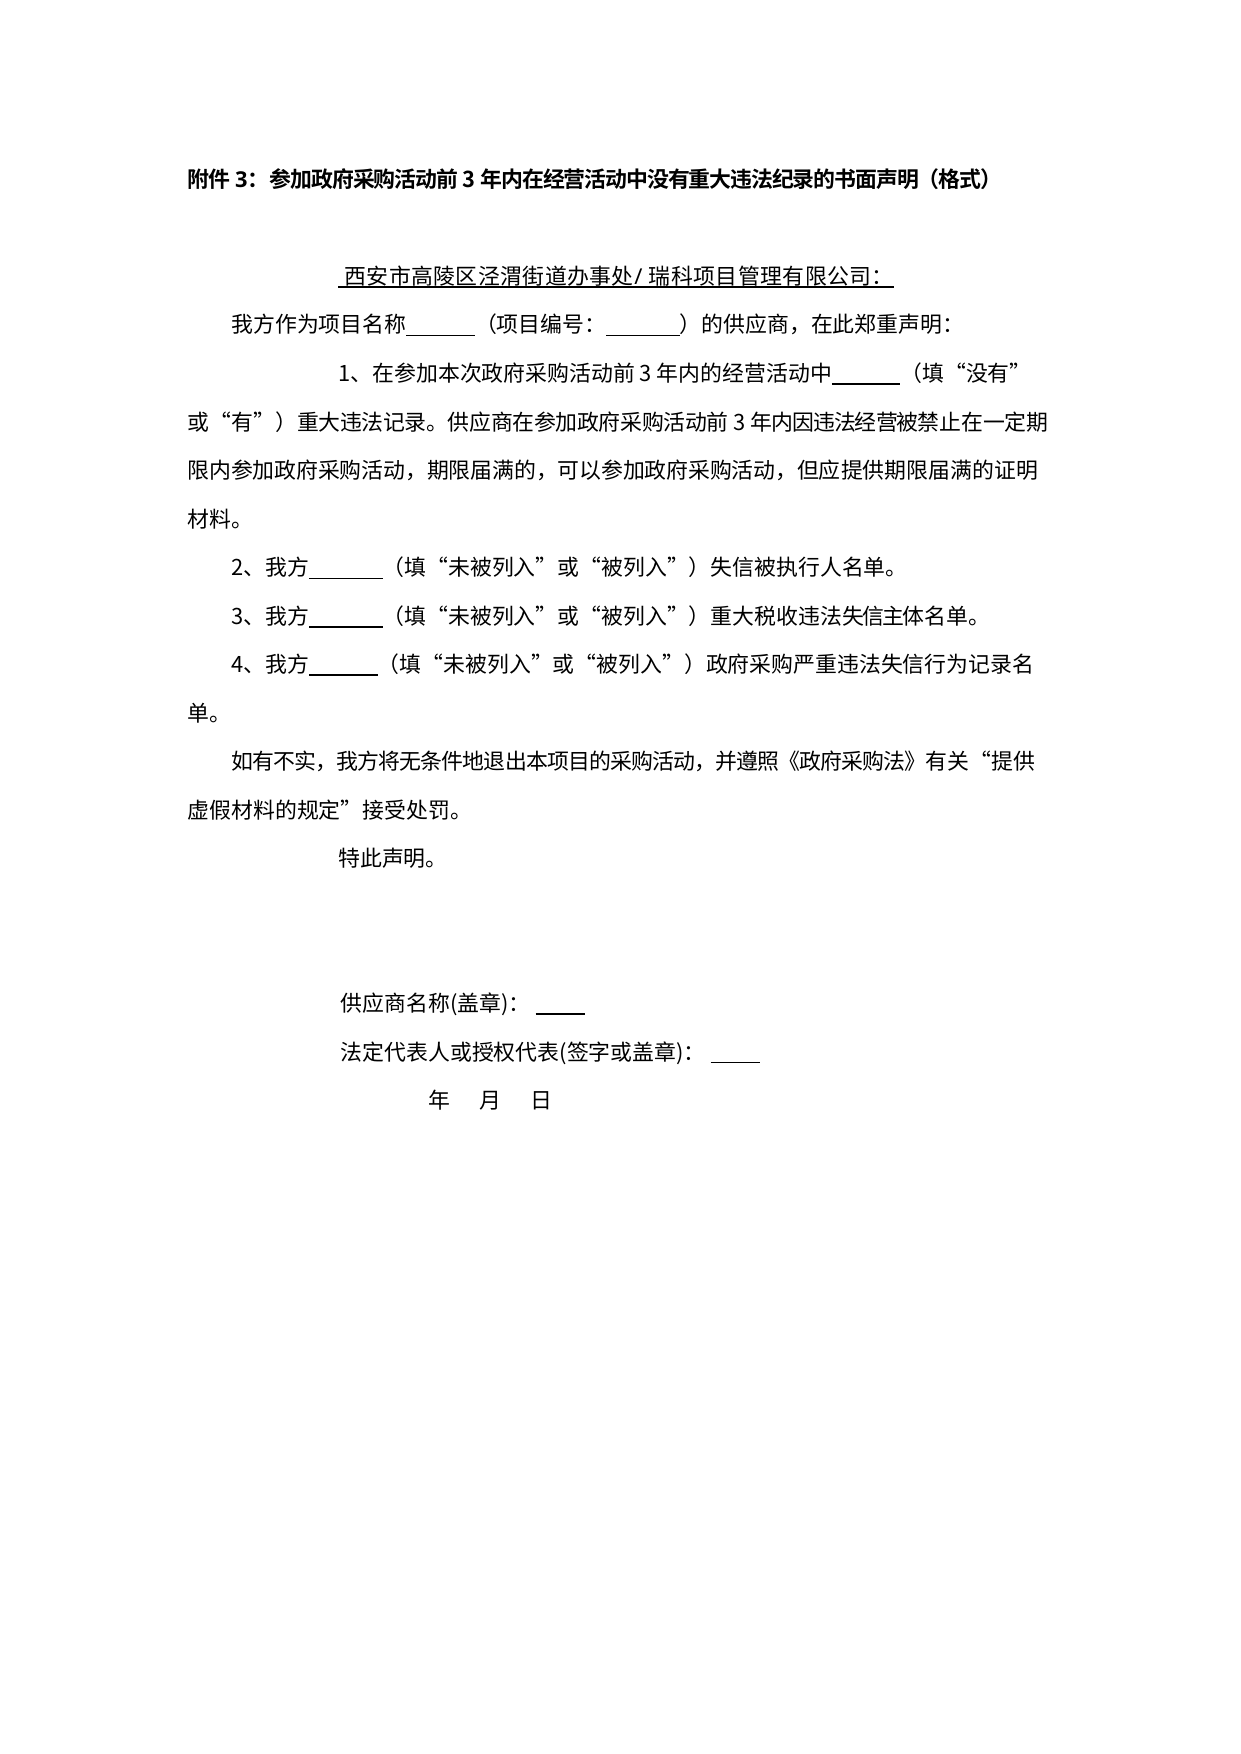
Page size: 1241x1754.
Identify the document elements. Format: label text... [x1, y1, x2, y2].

text 供应商名称(盖章)： [187, 986, 1053, 1018]
text 年 月 日 [187, 1082, 1053, 1115]
text 西安市高陵区泾渭街道办事处/ 瑞科项目管理有限公司： [187, 259, 1053, 291]
text 法定代表人或授权代表(签字或盖章)： [187, 1034, 1053, 1067]
text 我方作为项目名称 （项目编号： ）的供应商，在此郑重声明： [187, 307, 1053, 339]
text 4、我方 （填“未被列入”或“被列入”）政府采购严重违法失信行为记录名单。 [187, 647, 1053, 728]
text 1、在参加本次政府采购活动前 3 年内的经营活动中 （填“没有”或“有”）重大违法记录。供应商在参加政府采购活动前 3 年内因违法经营被禁止在一定期限内参加政府采购活动，期限届满的，可以参加政府采购活动，但应提供期限届满的证明材料。 [187, 355, 1053, 534]
text 如有不实，我方将无条件地退出本项目的采购活动，并遵照《政府采购法》有关“提供虚假材料的规定”接受处罚。 [187, 744, 1053, 825]
text 2、我方 （填“未被列入”或“被列入”）失信被执行人名单。 [187, 550, 1053, 582]
text 3、我方 （填“未被列入”或“被列入”）重大税收违法失信主体名单。 [187, 598, 1053, 631]
text 特此声明。 [187, 841, 1053, 873]
subtitle 附件3：参加政府采购活动前 3 年内在经营活动中没有重大违法纪录的书面声明（格式） [187, 162, 1053, 194]
